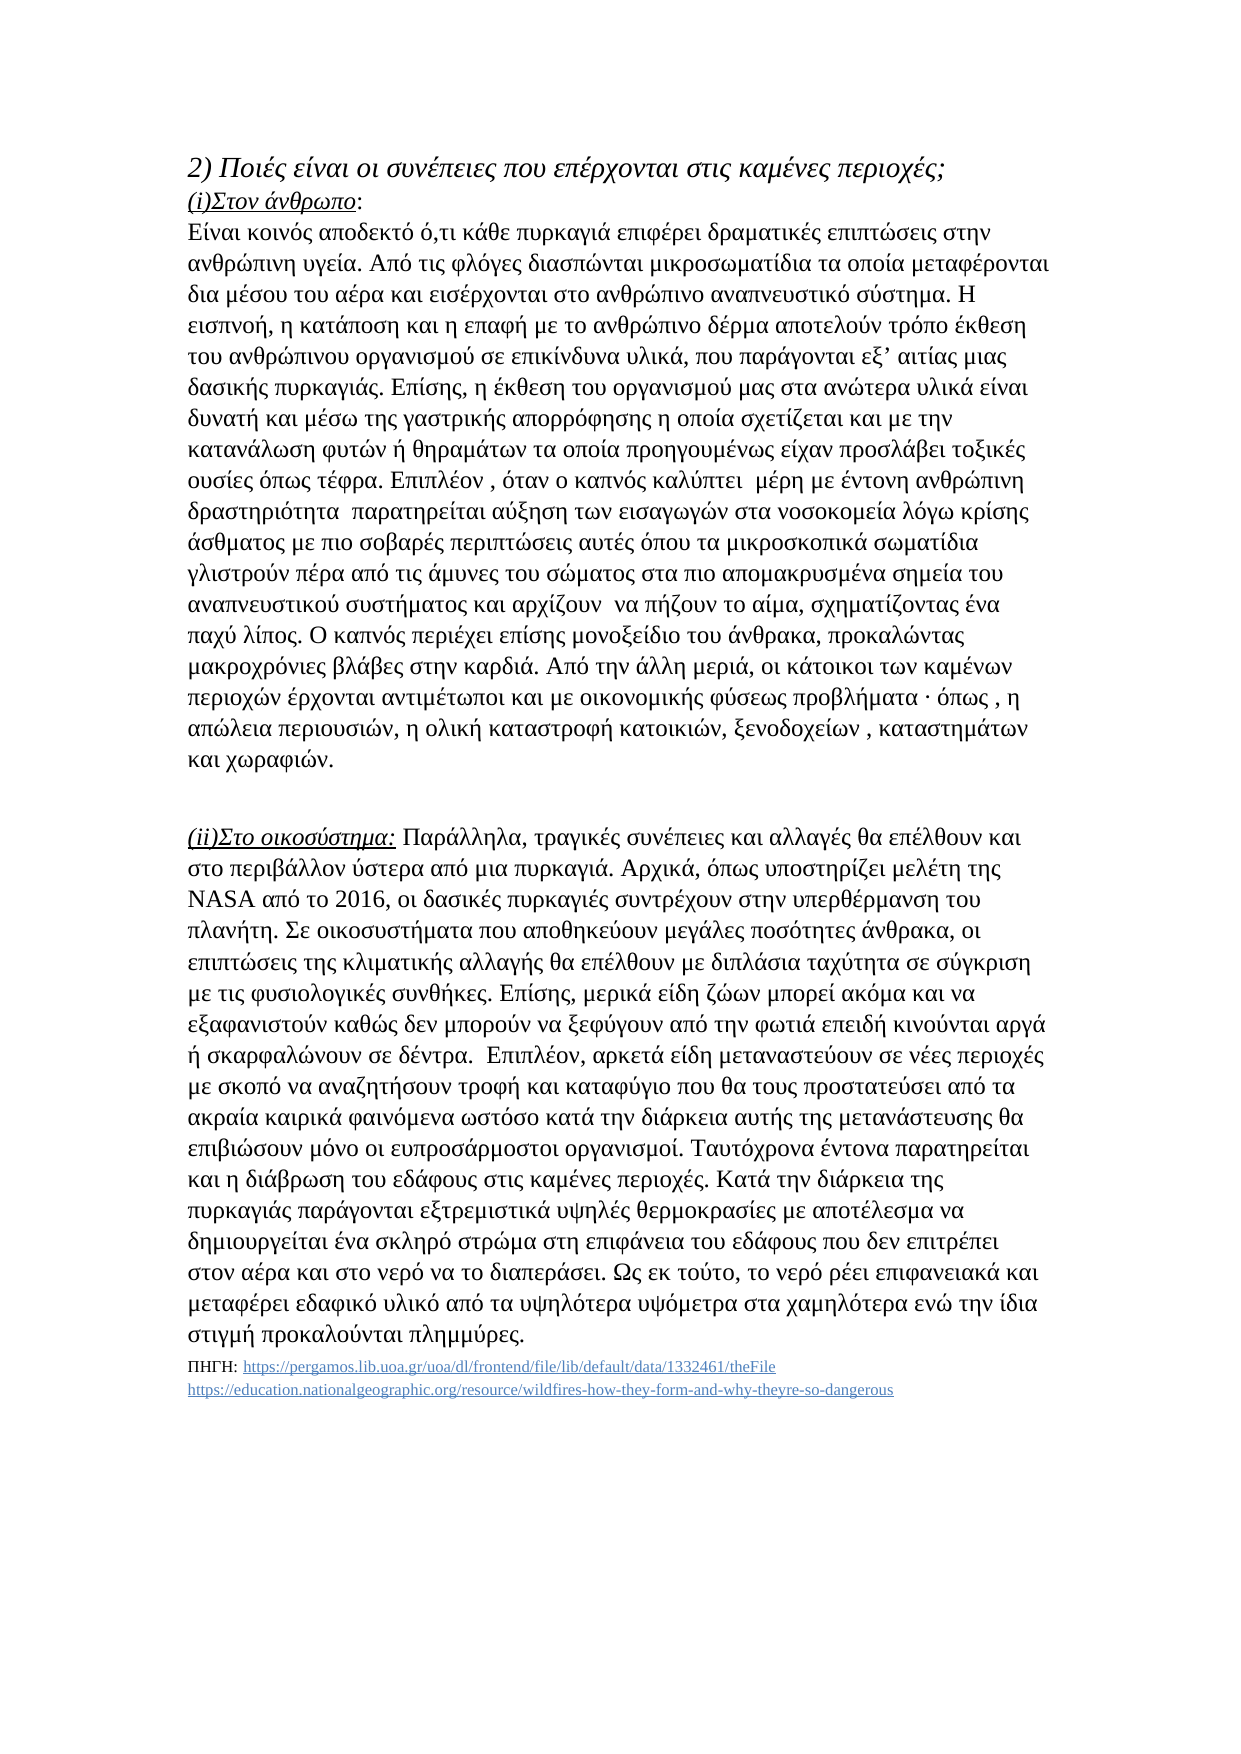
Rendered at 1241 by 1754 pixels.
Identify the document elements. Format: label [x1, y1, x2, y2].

text [187, 822, 1053, 1585]
text [187, 150, 1053, 803]
